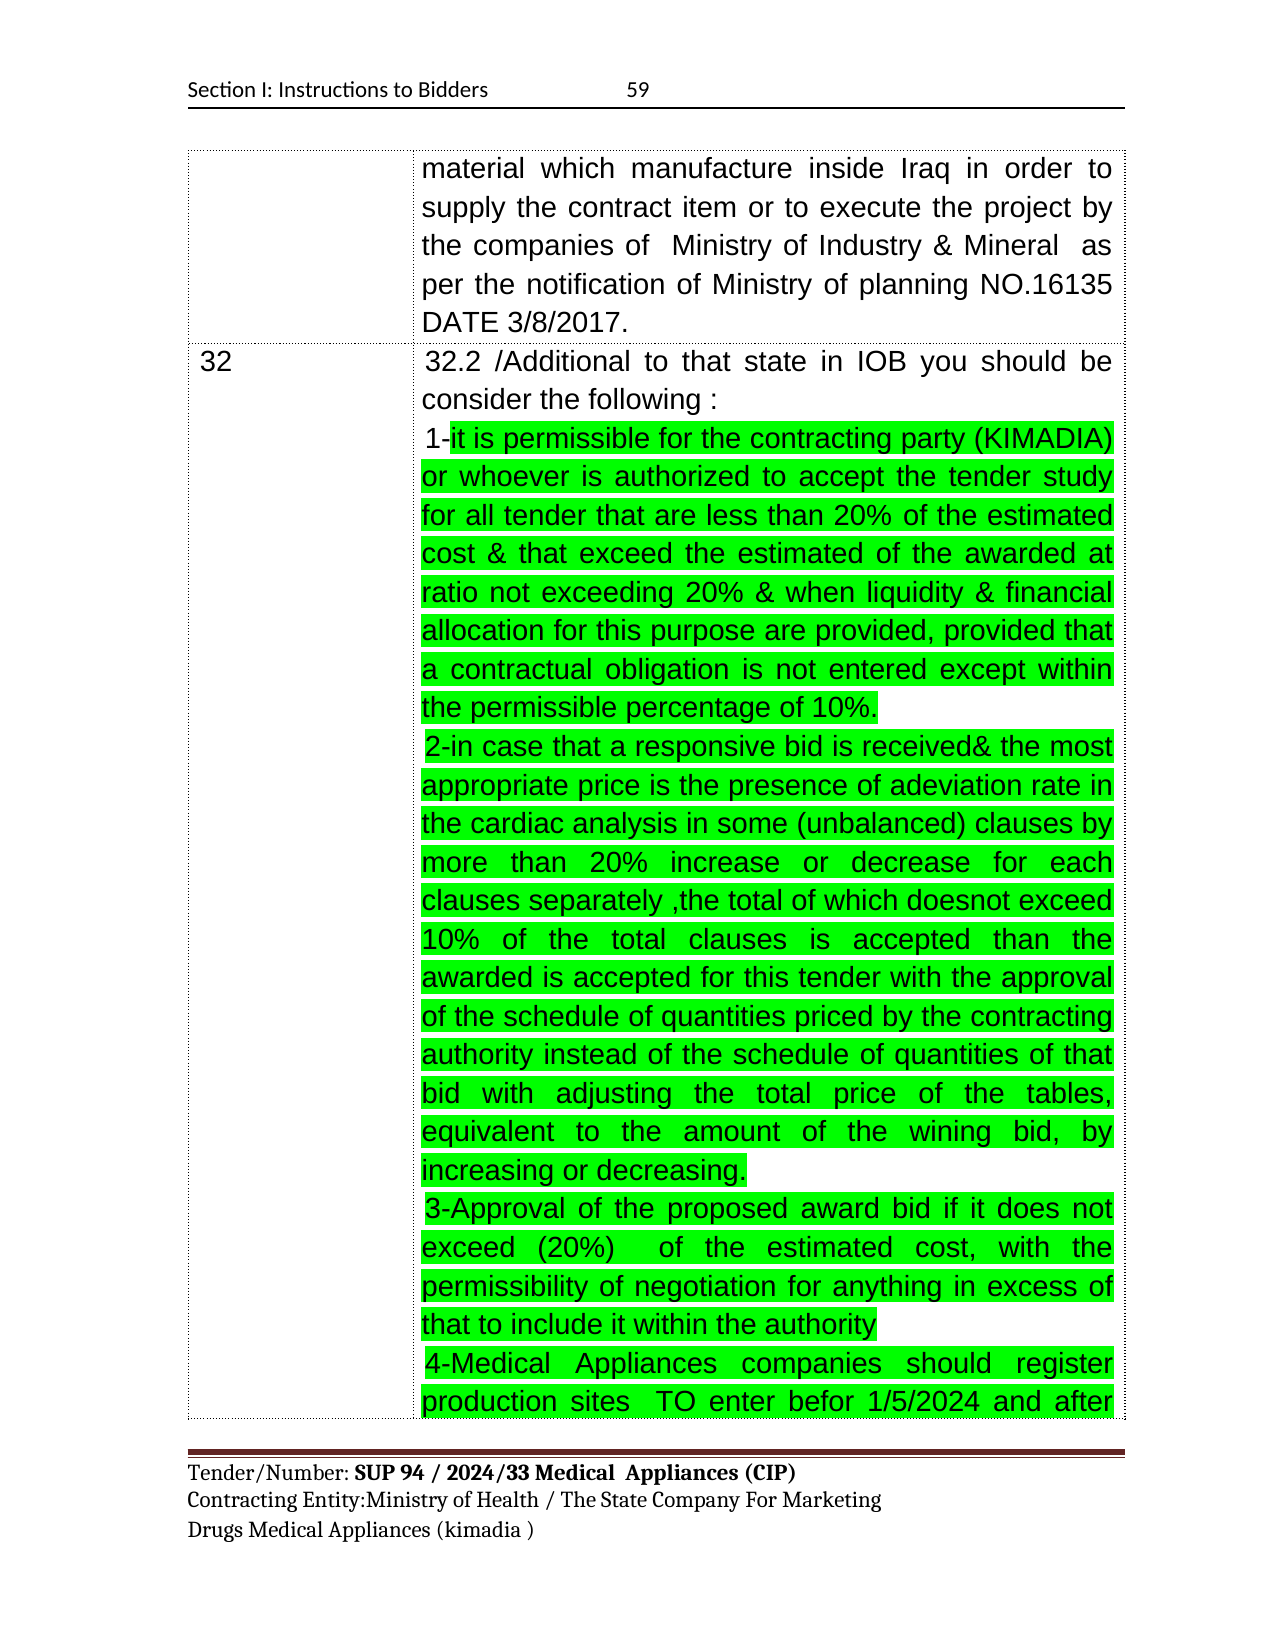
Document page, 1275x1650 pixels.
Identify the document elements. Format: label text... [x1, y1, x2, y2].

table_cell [413, 150, 1125, 343]
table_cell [413, 343, 1125, 1418]
table_cell 32 [188, 343, 413, 1418]
table_cell ITB 30.1 [188, 150, 413, 343]
